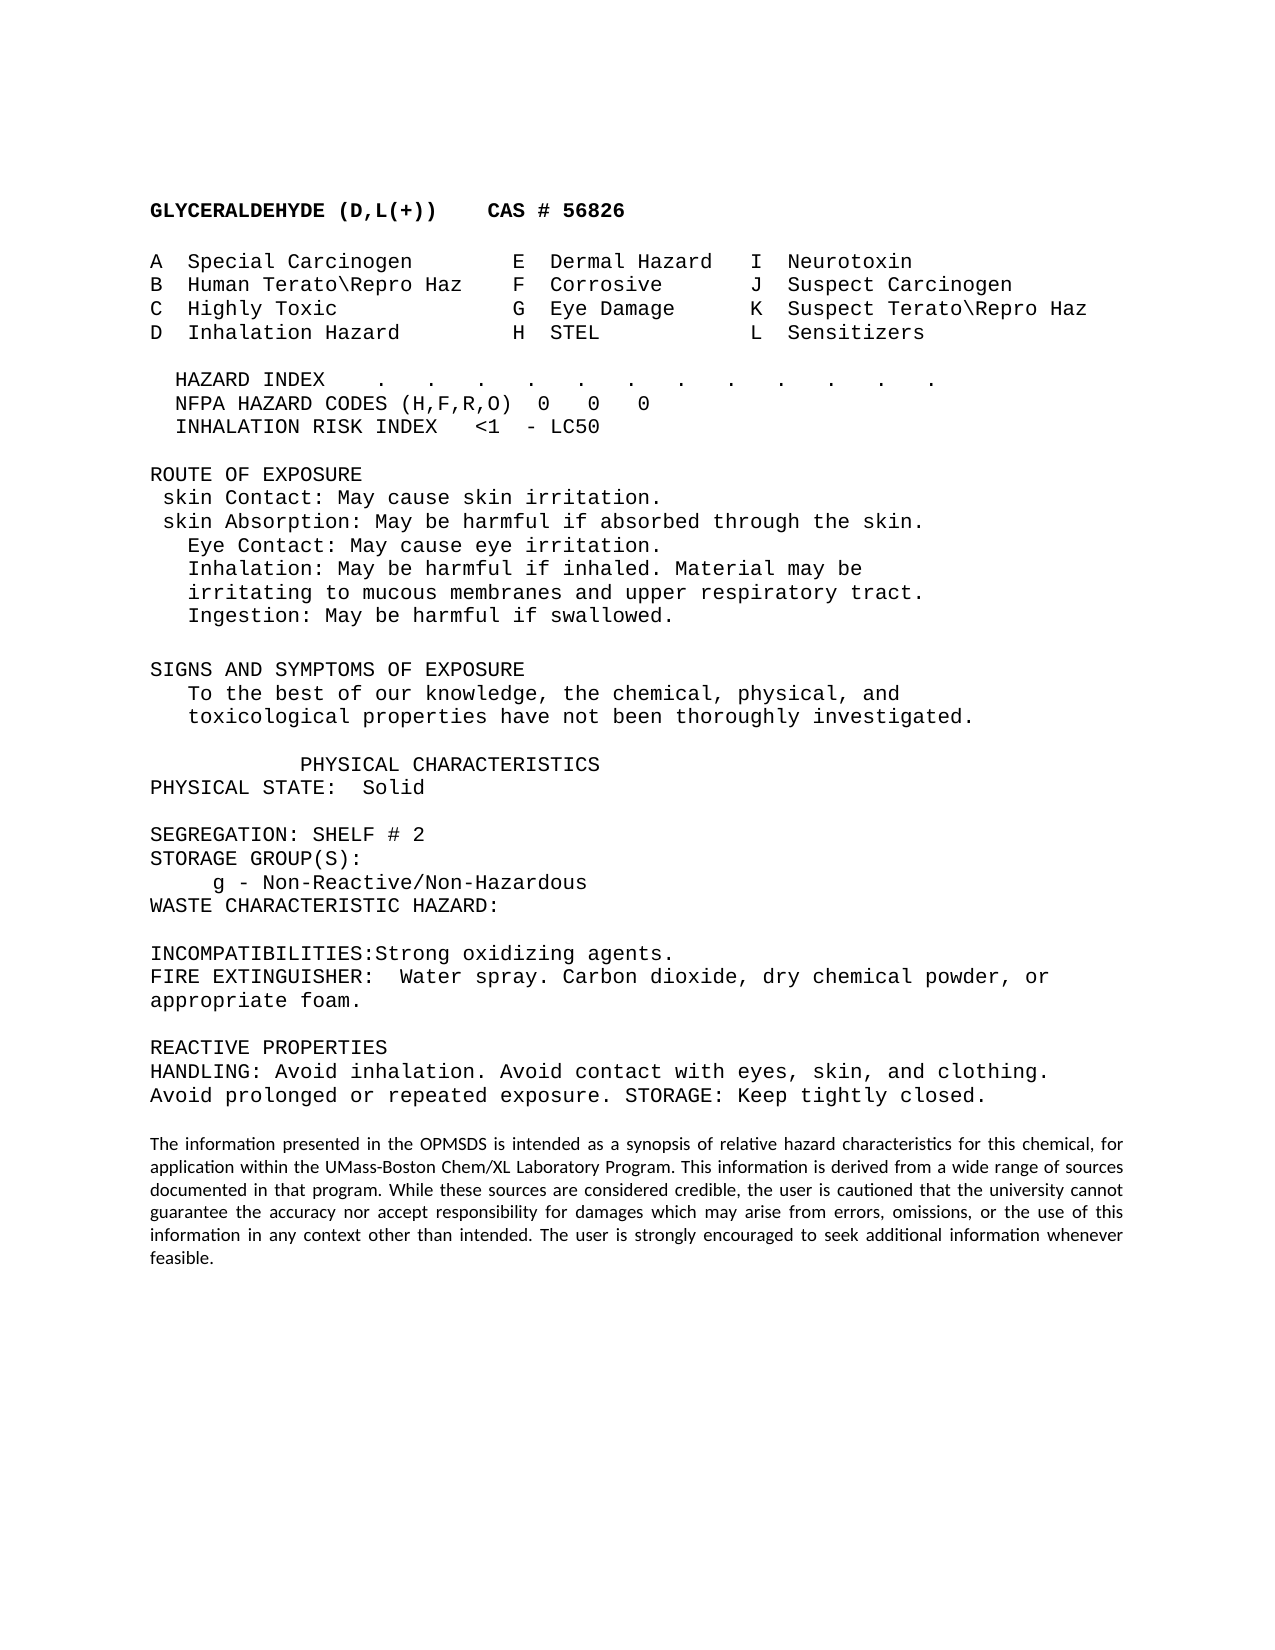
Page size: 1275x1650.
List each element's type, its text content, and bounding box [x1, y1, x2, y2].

text SEGREGATION: SHELF # 2 [150, 824, 1125, 848]
text REACTIVE PROPERTIES [150, 1037, 1125, 1061]
text HAZARD INDEX . . . . . . . . . . . . [150, 369, 1125, 393]
text To the best of our knowledge, the chemical, physical, and [150, 683, 1125, 706]
text WASTE CHARACTERISTIC HAZARD: [150, 895, 1125, 919]
subtitle GLYCERALDEHYDE (D,L(+)) CAS # 56826 [150, 200, 1125, 224]
text FIRE EXTINGUISHER: Water spray. Carbon dioxide, dry chemical powder, or [150, 966, 1125, 990]
text PHYSICAL CHARACTERISTICS [150, 753, 1125, 777]
text Inhalation: May be harmful if inhaled. Material may be [150, 558, 1125, 582]
text NFPA HAZARD CODES (H,F,R,O) 0 0 0 [150, 393, 1125, 416]
text appropriate foam. [150, 990, 1125, 1014]
text The information presented in the OPMSDS is intended as a synopsis of relative hazard characteristics for this chemical, for application within the UMass-Boston Chem/XL Laboratory Program. This information is derived from a wide range of sources documented in that program. While these sources are considered credible, the user is cautioned that the university cannot guarantee the accuracy nor accept responsibility for damages which may arise from errors, omissions, or the use of this information in any context other than intended. The user is strongly encouraged to seek additional information whenever feasible. [150, 1132, 1125, 1269]
text A Special Carcinogen E Dermal Hazard I Neurotoxin [150, 251, 1125, 274]
text skin Absorption: May be harmful if absorbed through the skin. [150, 511, 1125, 534]
text ROUTE OF EXPOSURE [150, 464, 1125, 487]
text B Human Terato\Repro Haz F Corrosive J Suspect Carcinogen [150, 274, 1125, 298]
text irritating to mucous membranes and upper respiratory tract. [150, 582, 1125, 606]
text PHYSICAL STATE: Solid [150, 777, 1125, 801]
text D Inhalation Hazard H STEL L Sensitizers [150, 322, 1125, 345]
text skin Contact: May cause skin irritation. [150, 487, 1125, 511]
text INCOMPATIBILITIES:Strong oxidizing agents. [150, 943, 1125, 966]
text STORAGE GROUP(S): [150, 848, 1125, 872]
text SIGNS AND SYMPTOMS OF EXPOSURE [150, 659, 1125, 683]
text C Highly Toxic G Eye Damage K Suspect Terato\Repro Haz [150, 298, 1125, 322]
text Eye Contact: May cause eye irritation. [150, 534, 1125, 558]
text INHALATION RISK INDEX <1 - LC50 [150, 416, 1125, 440]
text g - Non-Reactive/Non-Hazardous [150, 872, 1125, 895]
text toxicological properties have not been thoroughly investigated. [150, 706, 1125, 730]
text HANDLING: Avoid inhalation. Avoid contact with eyes, skin, and clothing. [150, 1061, 1125, 1084]
text Avoid prolonged or repeated exposure. STORAGE: Keep tightly closed. [150, 1084, 1125, 1108]
text Ingestion: May be harmful if swallowed. [150, 606, 1125, 629]
